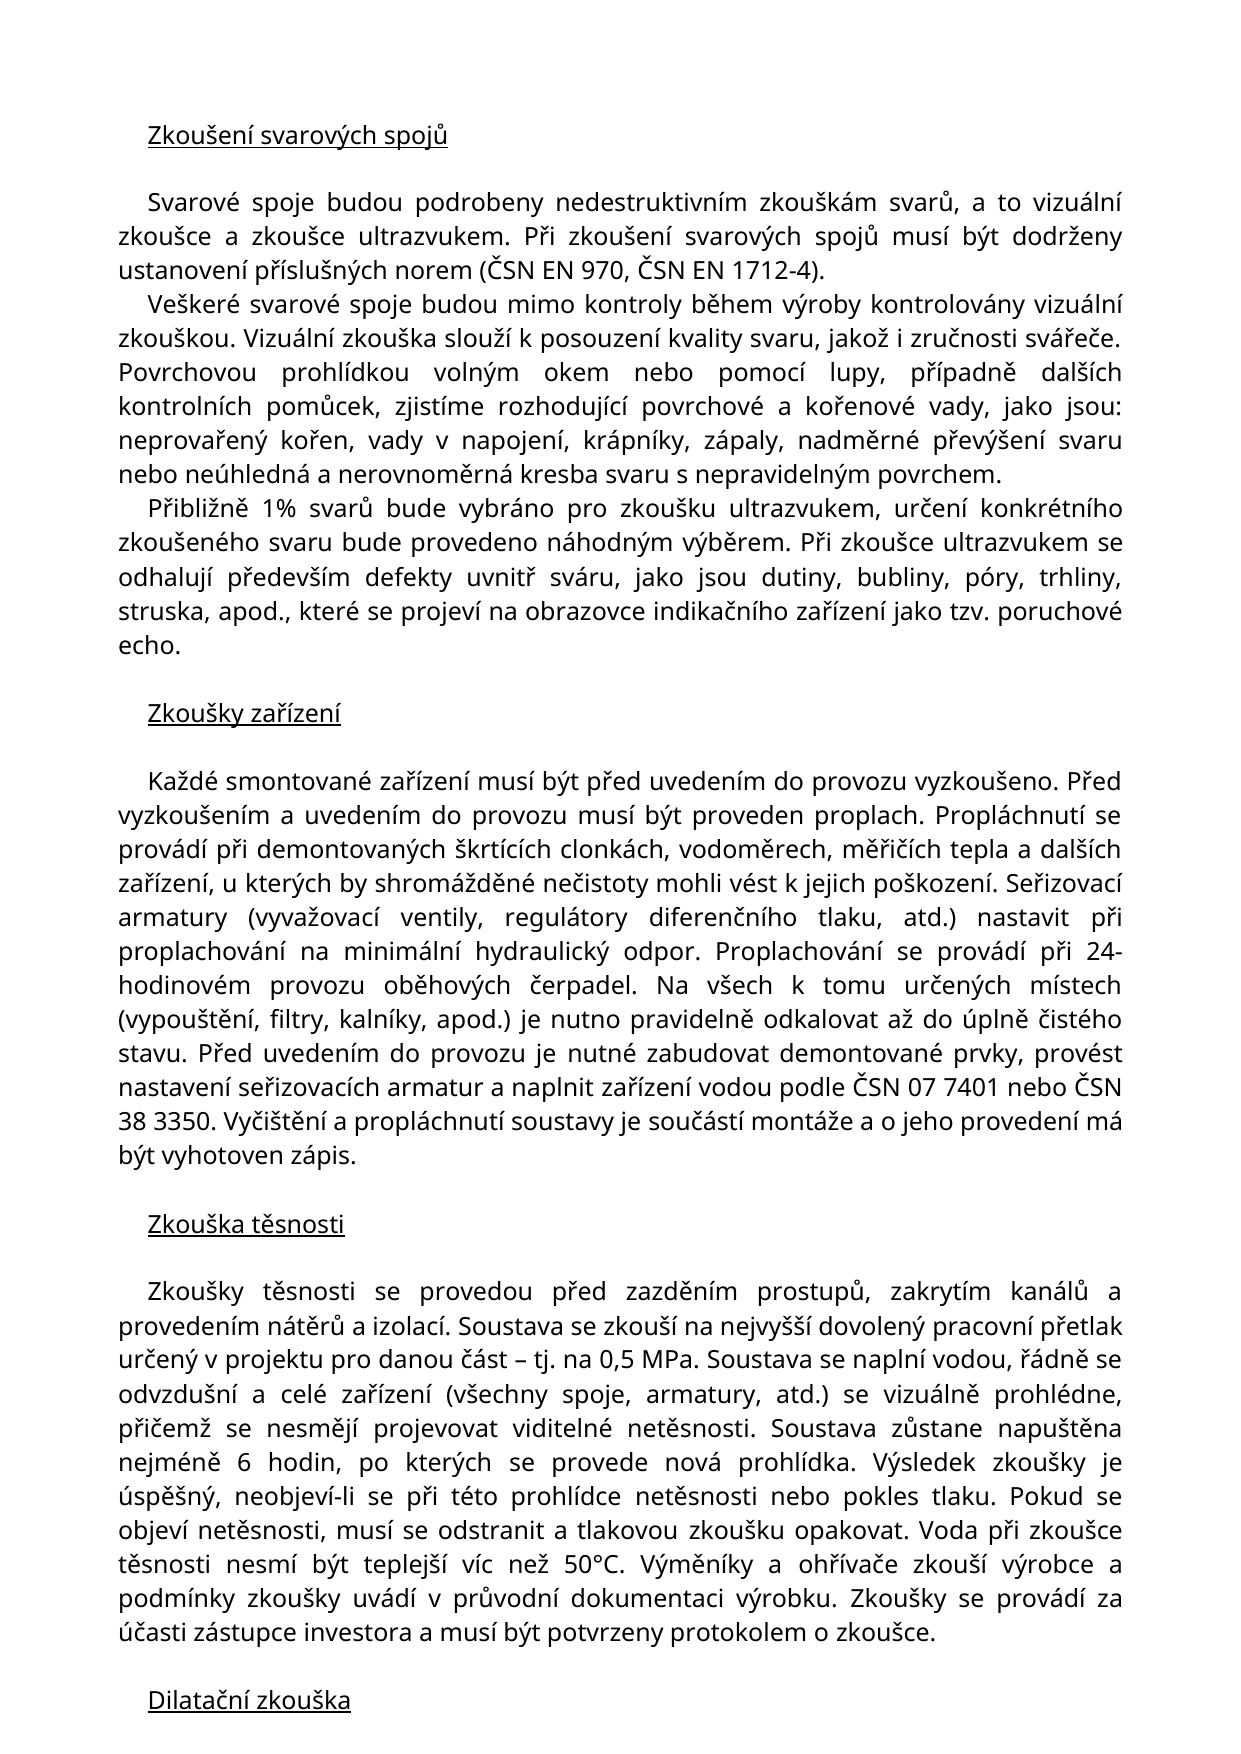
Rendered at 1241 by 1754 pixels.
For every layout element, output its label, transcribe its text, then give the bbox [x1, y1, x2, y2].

text Přibližně 1% svarů bude vybráno pro zkoušku ultrazvukem, určení konkrétního zkoušeného svaru bude provedeno náhodným výběrem. Při zkoušce ultrazvukem se odhalují především defekty uvnitř sváru, jako jsou dutiny, bubliny, póry, trhliny, struska, apod., které se projeví na obrazovce indikačního zařízení jako tzv. poruchové echo. [118, 491, 1123, 661]
text Zkoušky zařízení [147, 695, 1134, 729]
text Veškeré svarové spoje budou mimo kontroly během výroby kontrolovány vizuální zkouškou. Vizuální zkouška slouží k posouzení kvality svaru, jakož i zručnosti svářeče. Povrchovou prohlídkou volným okem nebo pomocí lupy, případně dalších kontrolních pomůcek, zjistíme rozhodující povrchové a kořenové vady, jako jsou: neprovařený kořen, vady v napojení, krápníky, zápaly, nadměrné převýšení svaru nebo neúhledná a nerovnoměrná kresba svaru s nepravidelným povrchem. [118, 287, 1123, 491]
text Zkouška těsnosti [147, 1206, 1134, 1240]
text Svarové spoje budou podrobeny nedestruktivním zkouškám svarů, a to vizuální zkoušce a zkoušce ultrazvukem. Při zkoušení svarových spojů musí být dodrženy ustanovení příslušných norem (ČSN EN 970, ČSN EN 1712-4). [118, 184, 1123, 287]
text Každé smontované zařízení musí být před uvedením do provozu vyzkoušeno. Před vyzkoušením a uvedením do provozu musí být proveden proplach. Propláchnutí se provádí při demontovaných škrtících clonkách, vodoměrech, měřičích tepla a dalších zařízení, u kterých by shromážděné nečistoty mohli vést k jejich poškození. Seřizovací armatury (vyvažovací ventily, regulátory diferenčního tlaku, atd.) nastavit při proplachování na minimální hydraulický odpor. Proplachování se provádí při 24-hodinovém provozu oběhových čerpadel. Na všech k tomu určených místech (vypouštění, filtry, kalníky, apod.) je nutno pravidelně odkalovat až do úplně čistého stavu. Před uvedením do provozu je nutné zabudovat demontované prvky, provést nastavení seřizovacích armatur a naplnit zařízení vodou podle ČSN 07 7401 nebo ČSN 38 3350. Vyčištění a propláchnutí soustavy je součástí montáže a o jeho provedení má být vyhotoven zápis. [118, 763, 1123, 1172]
text Dilatační zkouška [147, 1682, 1134, 1717]
text Zkoušení svarových spojů [147, 118, 1134, 152]
text Zkoušky těsnosti se provedou před zazděním prostupů, zakrytím kanálů a provedením nátěrů a izolací. Soustava se zkouší na nejvyšší dovolený pracovní přetlak určený v projektu pro danou část – tj. na 0,5 MPa. Soustava se naplní vodou, řádně se odvzdušní a celé zařízení (všechny spoje, armatury, atd.) se vizuálně prohlédne, přičemž se nesmějí projevovat viditelné netěsnosti. Soustava zůstane napuštěna nejméně 6 hodin, po kterých se provede nová prohlídka. Výsledek zkoušky je úspěšný, neobjeví-li se při této prohlídce netěsnosti nebo pokles tlaku. Pokud se objeví netěsnosti, musí se odstranit a tlakovou zkoušku opakovat. Voda při zkoušce těsnosti nesmí být teplejší víc než 50°C. Výměníky a ohřívače zkouší výrobce a podmínky zkoušky uvádí v průvodní dokumentaci výrobku. Zkoušky se provádí za účasti zástupce investora a musí být potvrzeny protokolem o zkoušce. [118, 1274, 1123, 1649]
